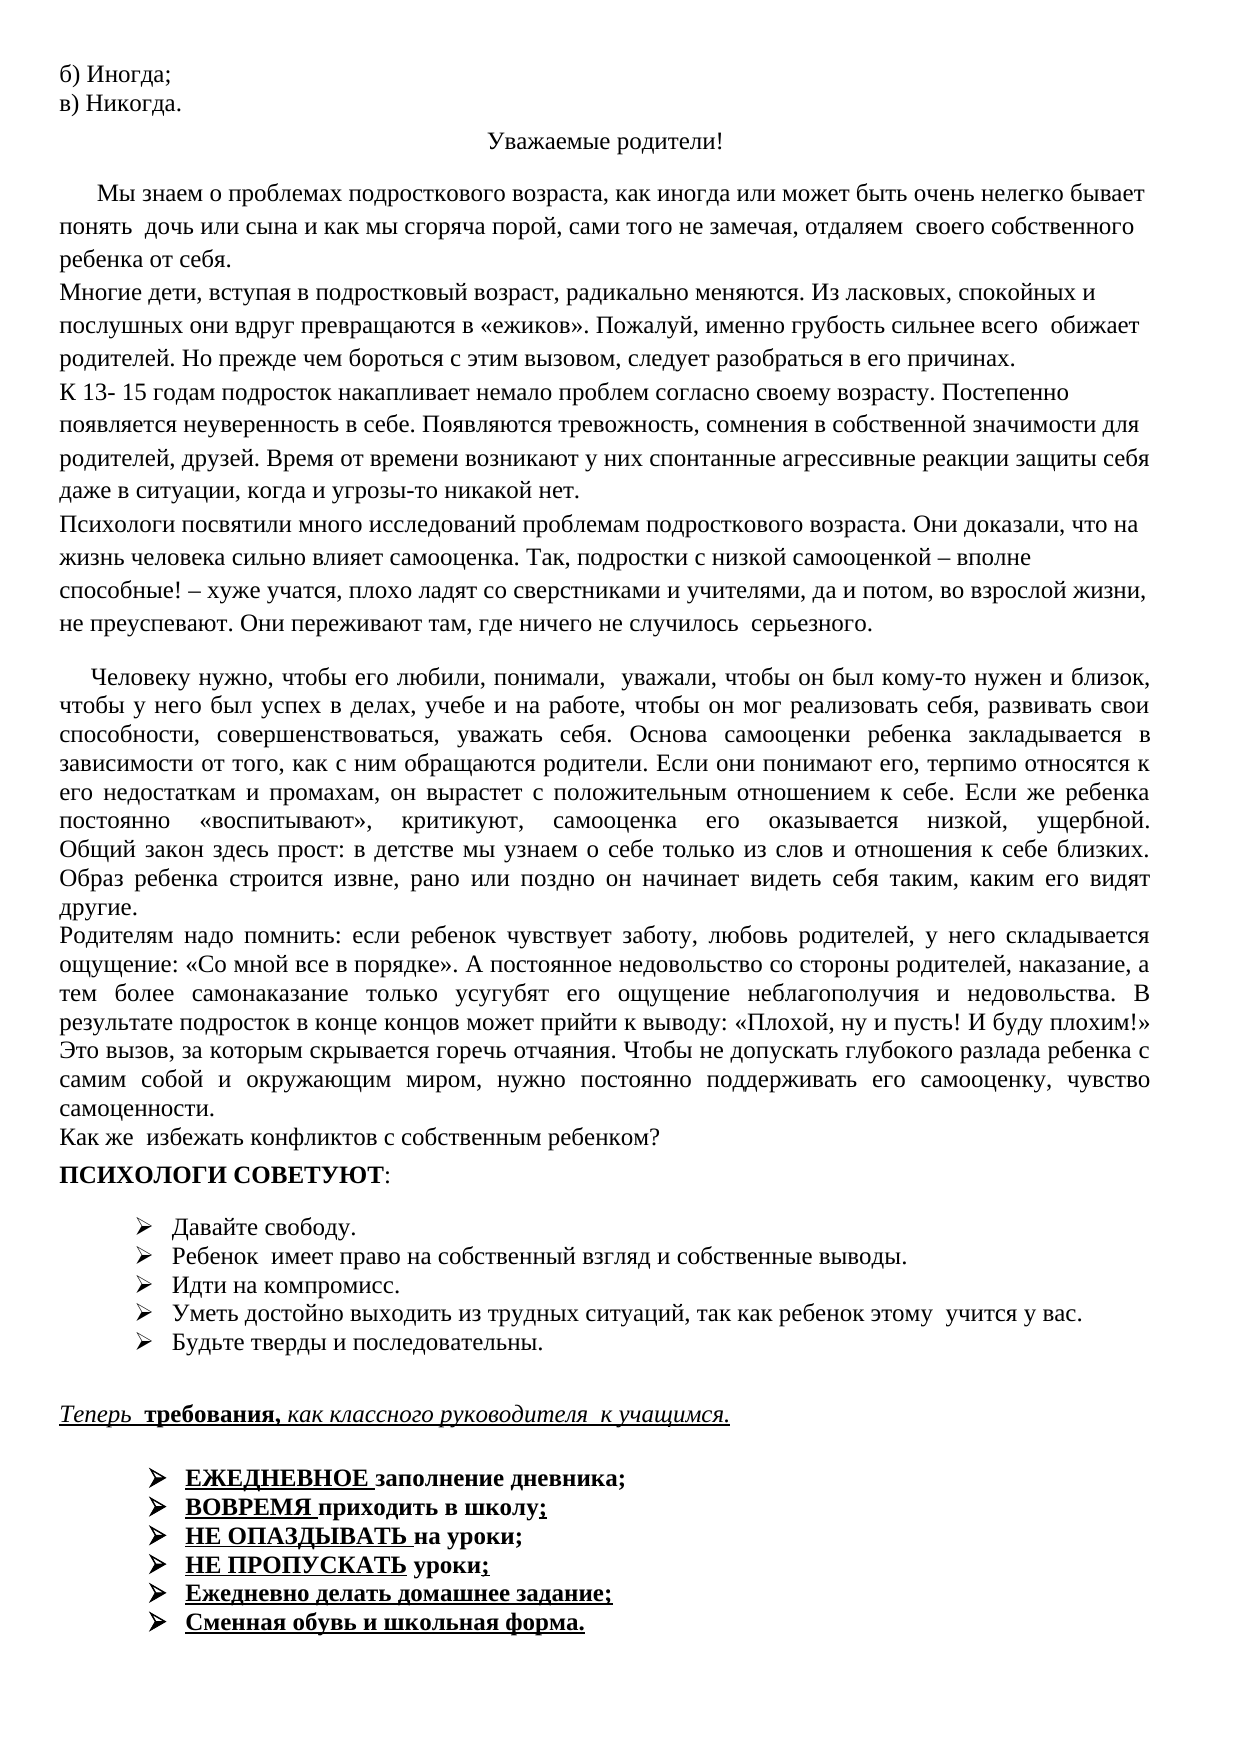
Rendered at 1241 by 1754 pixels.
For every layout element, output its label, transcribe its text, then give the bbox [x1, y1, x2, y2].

list ВОВРЕМЯ приходить в школу; [148, 1492, 1152, 1521]
list Давайте свободу. [134, 1212, 1152, 1241]
text Человеку нужно, чтобы его любили, понимали, уважали, чтобы он был кому-то нужен и близок, чтобы у него был успех в делах, учебе и на работе, чтобы он мог реализовать себя, развивать свои способности, совершенствоваться, уважать себя. Основа самооценки ребенка закладывается в зависимости от того, как с ним обращаются родители. Если они понимают его, терпимо относятся к его недостаткам и промахам, он вырастет с положительным отношением к себе. Если же ребенка постоянно «воспитывают», критикуют, самооценка его оказывается низкой, ущербной. Общий закон здесь прост: в детстве мы узнаем о себе только из слов и отношения к себе близких. Образ ребенка строится извне, рано или поздно он начинает видеть себя таким, каким его видят другие. Родителям надо помнить: если ребенок чувствует заботу, любовь родителей, у него складывается ощущение: «Со мной все в порядке». А постоянное недовольство со стороны родителей, наказание, а тем более самонаказание только усугубят его ощущение неблагополучия и недовольства. В результате подросток в конце концов может прийти к выводу: «Плохой, ну и пусть! И буду плохим!» Это вызов, за которым скрывается горечь отчаяния. Чтобы не допускать глубокого разлада ребенка с самим собой и окружающим миром, нужно постоянно поддерживать его самооценку, чувство самоценности. Как же избежать конфликтов с собственным ребенком? [59, 662, 1152, 1150]
list Будьте тверды и последовательны. [134, 1327, 1152, 1356]
list Уметь достойно выходить из трудных ситуаций, так как ребенок этому учится у вас. [134, 1298, 1152, 1327]
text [59, 59, 1152, 117]
list НЕ ПРОПУСКАТЬ уроки; [148, 1550, 1152, 1578]
text Мы знаем о проблемах подросткового возраста, как иногда или может быть очень нелегко бывает понять дочь или сына и как мы сгоряча порой, сами того не замечая, отдаляем своего собственного ребенка от себя. Многие дети, вступая в подростковый возраст, радикально меняются. Из ласковых, спокойных и послушных они вдруг превращаются в «ежиков». Пожалуй, именно грубость сильнее всего обижает родителей. Но прежде чем бороться с этим вызовом, следует разобраться в его причинах. К 13- 15 годам подросток накапливает немало проблем согласно своему возрасту. Постепенно появляется неуверенность в себе. Появляются тревожность, сомнения в собственной значимости для родителей, друзей. Время от времени возникают у них спонтанные агрессивные реакции защиты себя даже в ситуации, когда и угрозы-то никакой нет. Психологи посвятили много исследований проблемам подросткового возраста. Они доказали, что на жизнь человека сильно влияет самооценка. Так, подростки с низкой самооценкой – вполне способные! – хуже учатся, плохо ладят со сверстниками и учителями, да и потом, во взрослой жизни, не преуспевают. Они переживают там, где ничего не случилось серьезного. [59, 178, 1152, 636]
text Теперь требования, как классного руководителя к учащимся. [59, 1399, 1152, 1428]
list ЕЖЕДНЕВНОЕ заполнение дневника; [148, 1463, 1152, 1492]
list Ежедневно делать домашнее задание; [148, 1578, 1152, 1607]
list Идти на компромисс. [134, 1270, 1152, 1298]
list Сменная обувь и школьная форма. [148, 1607, 1152, 1636]
text ПСИХОЛОГИ СОВЕТУЮТ: [59, 1160, 1152, 1188]
list НЕ ОПАЗДЫВАТЬ на уроки; [148, 1521, 1152, 1550]
list Ребенок имеет право на собственный взгляд и собственные выводы. [134, 1241, 1152, 1270]
text Уважаемые родители! [59, 126, 1152, 155]
